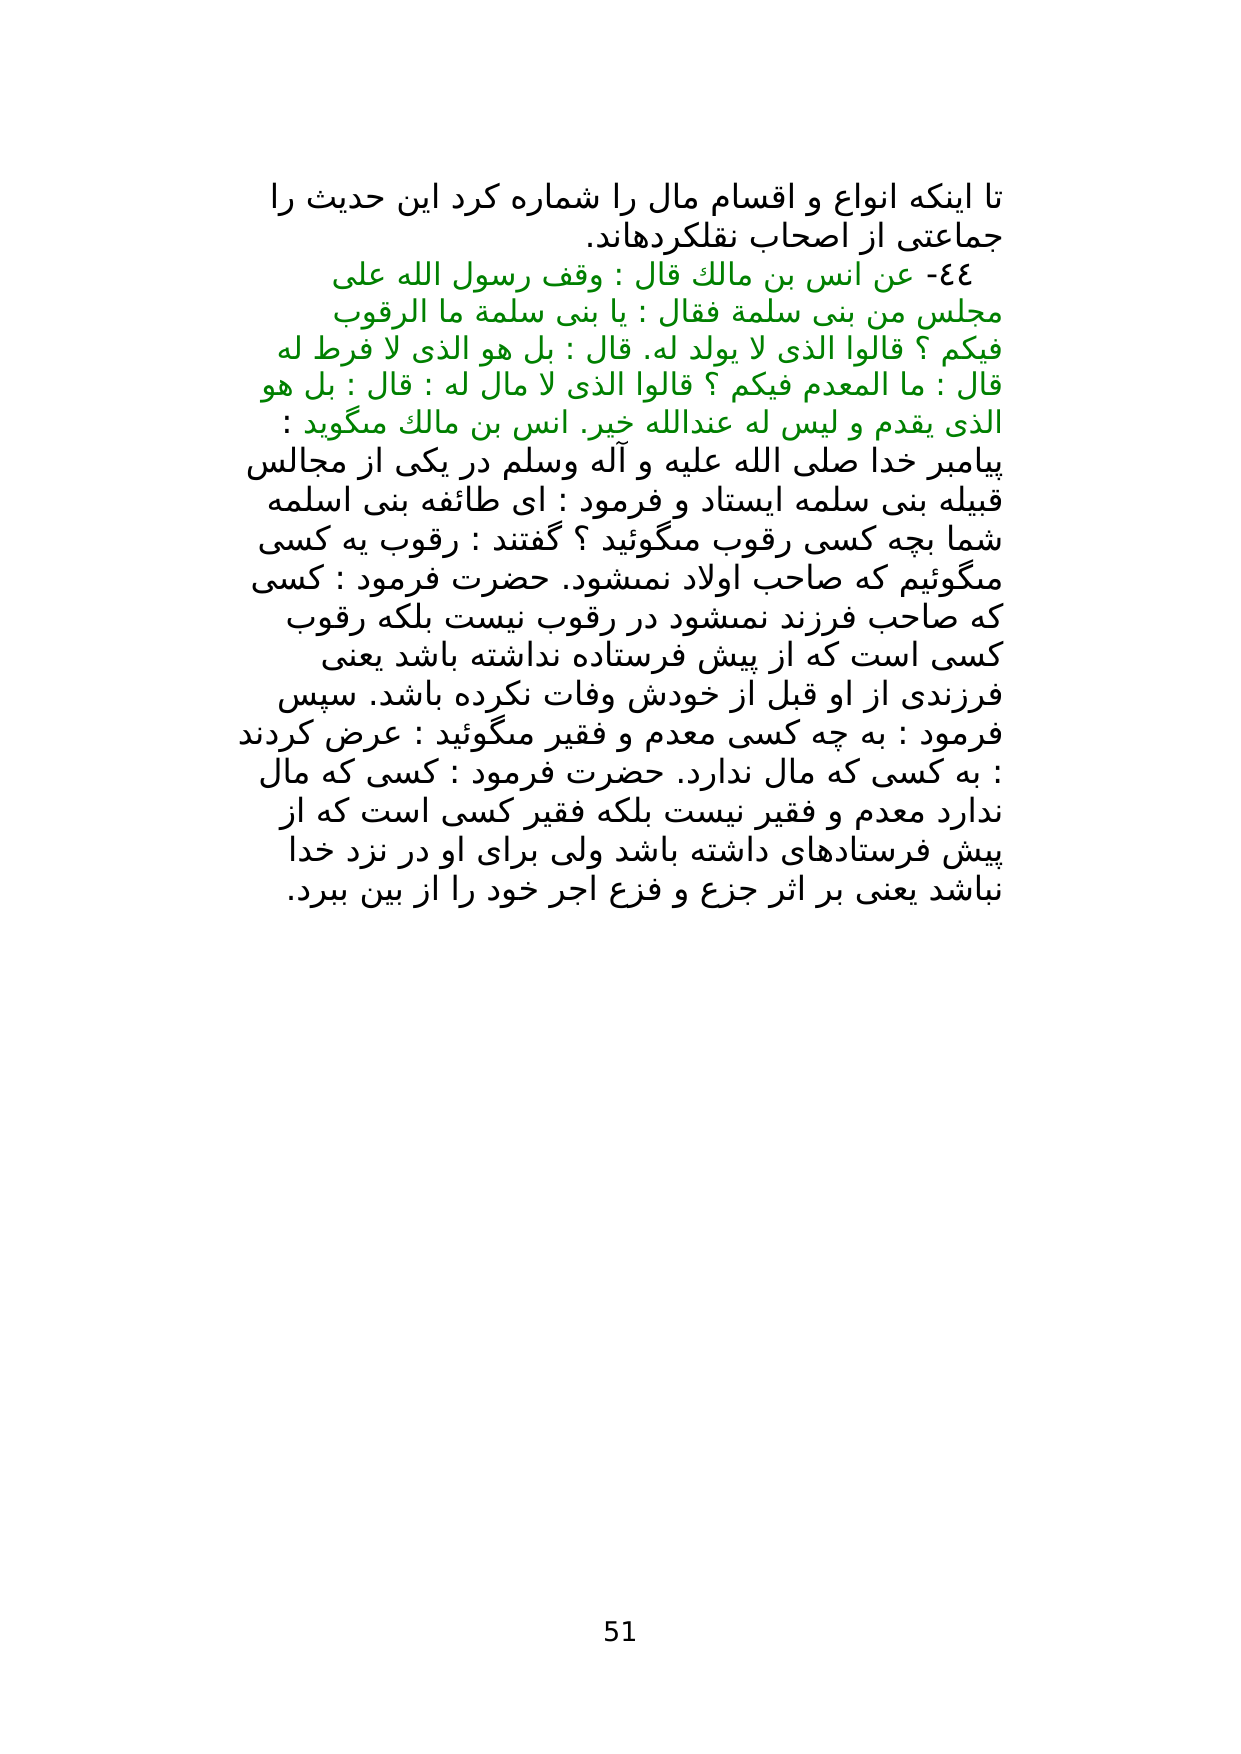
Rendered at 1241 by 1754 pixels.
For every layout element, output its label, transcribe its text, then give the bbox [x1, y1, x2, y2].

text ٤٤- عن انس بن مالك قال : وقف رسول الله على مجلس من بنى سلمة فقال : يا بنى سلمة ما الرقوب فيكم ؟ قالوا الذى لا يولد له. قال : بل هو الذى لا فرط له قال : ما المعدم فيكم ؟ قالوا الذى لا مال له : قال : بل هو الذى يقدم و ليس له عندالله خير. انس بن مالك مى‏گويد : پيامبر خدا صلى الله عليه و آله وسلم در يكى از مجالس قبيله بنى سلمه ايستاد و فرمود : اى طائفه بنى اسلمه شما بچه كسى رقوب مى‏گوئيد ؟ گفتند : رقوب يه كسى مى‏گوئيم كه صاحب اولاد نمى‏شود. حضرت فرمود : كسى كه صاحب فرزند نمى‏شود در رقوب نيست بلكه رقوب كسى است كه از پيش فرستاده نداشته باشد يعنى فرزندى از او قبل از خودش وفات نكرده باشد. سپس فرمود : به چه كسى معدم و فقير مى‏گوئيد : عرض كردند : به كسى كه مال ندارد. حضرت فرمود : كسى كه مال ندارد معدم و فقير نيست بلكه فقير كسى است كه از پيش فرستاده‏اى داشته باشد ولى براى او در نزد خدا نباشد يعنى بر اثر جزع و فزع اجر خود را از بين ببرد. [236, 255, 1004, 908]
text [236, 177, 1004, 255]
